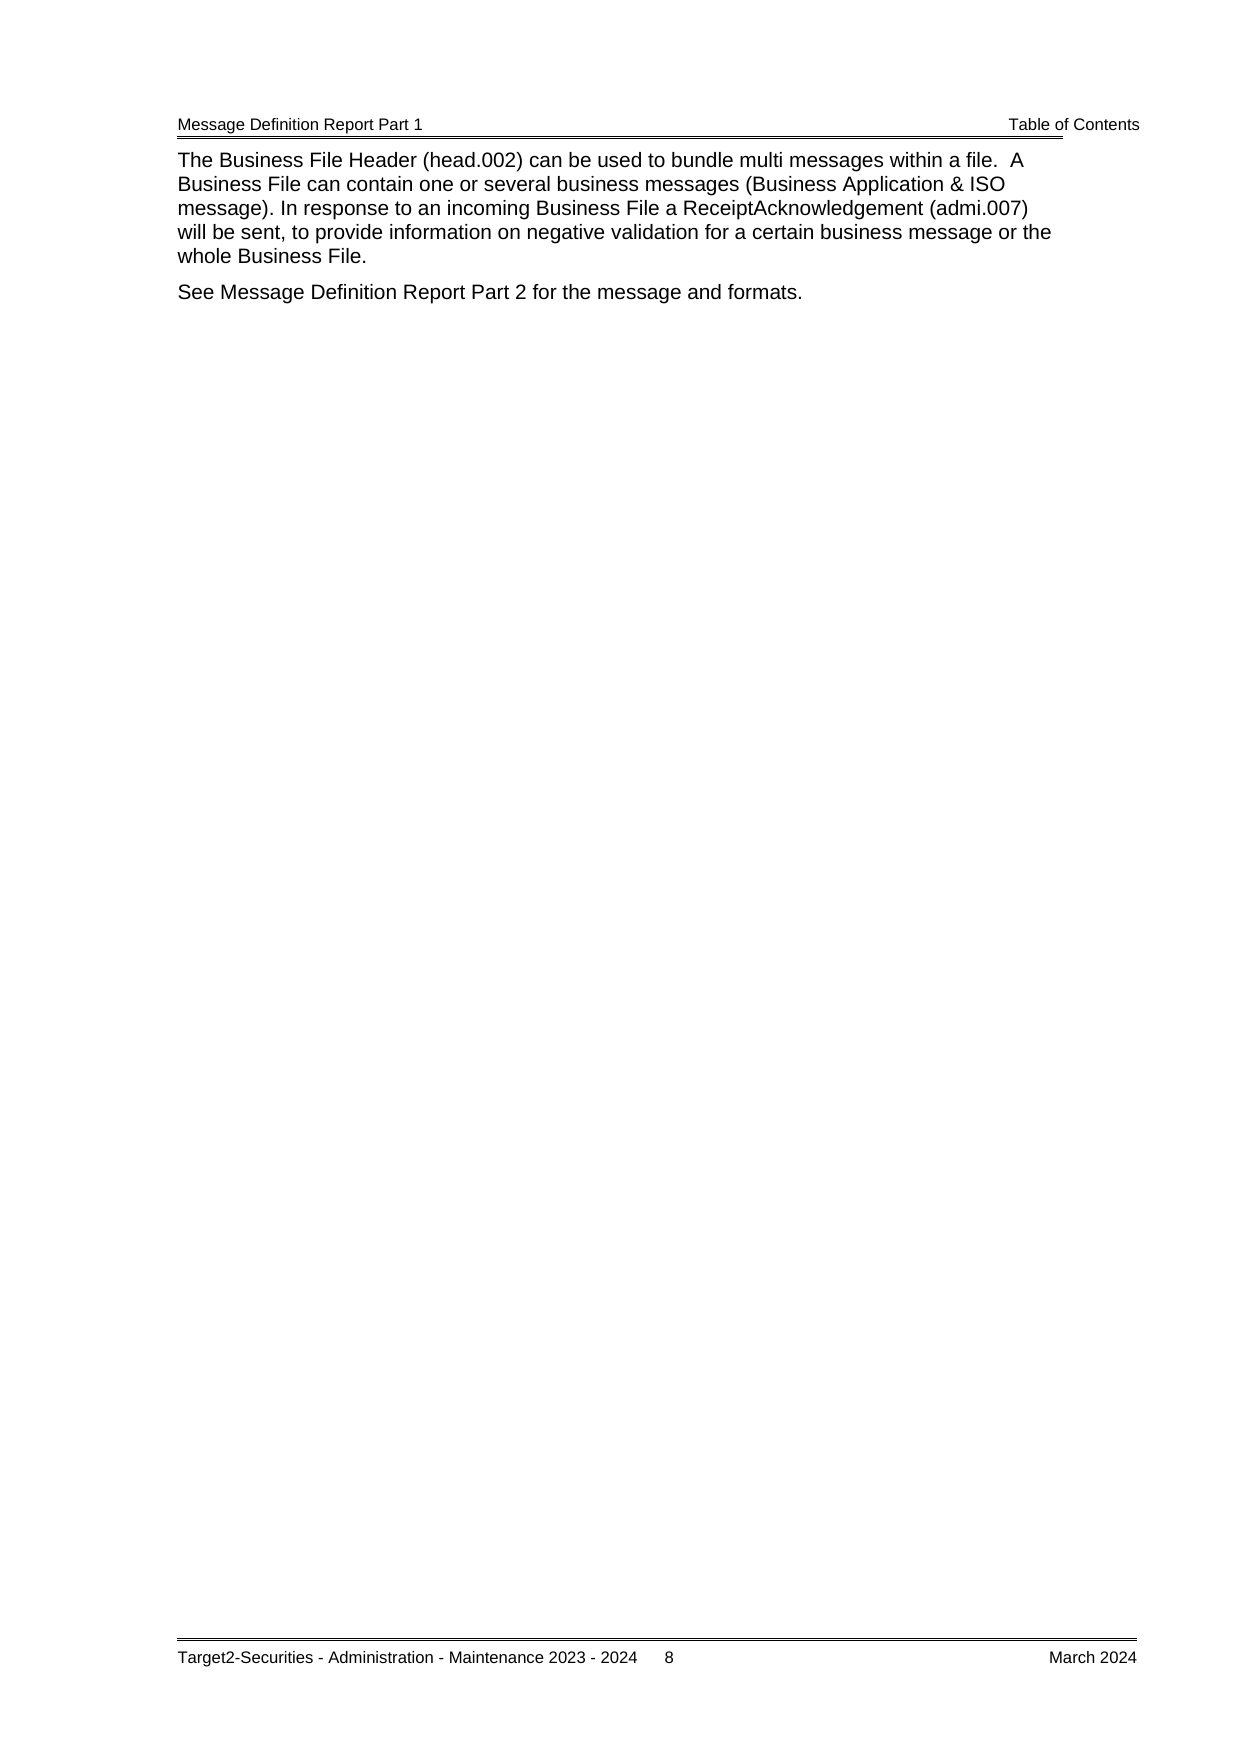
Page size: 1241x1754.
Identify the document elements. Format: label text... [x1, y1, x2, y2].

text The Business File Header (head.002) can be used to bundle multi messages within a file. A Business File can contain one or several business messages (Business Application & ISO message). In response to an incoming Business File a ReceiptAcknowledgement (admi.007) will be sent, to provide information on negative validation for a certain business message or the whole Business File. [177, 148, 1063, 267]
text See Message Definition Report Part 2 for the message and formats. [177, 280, 1063, 304]
